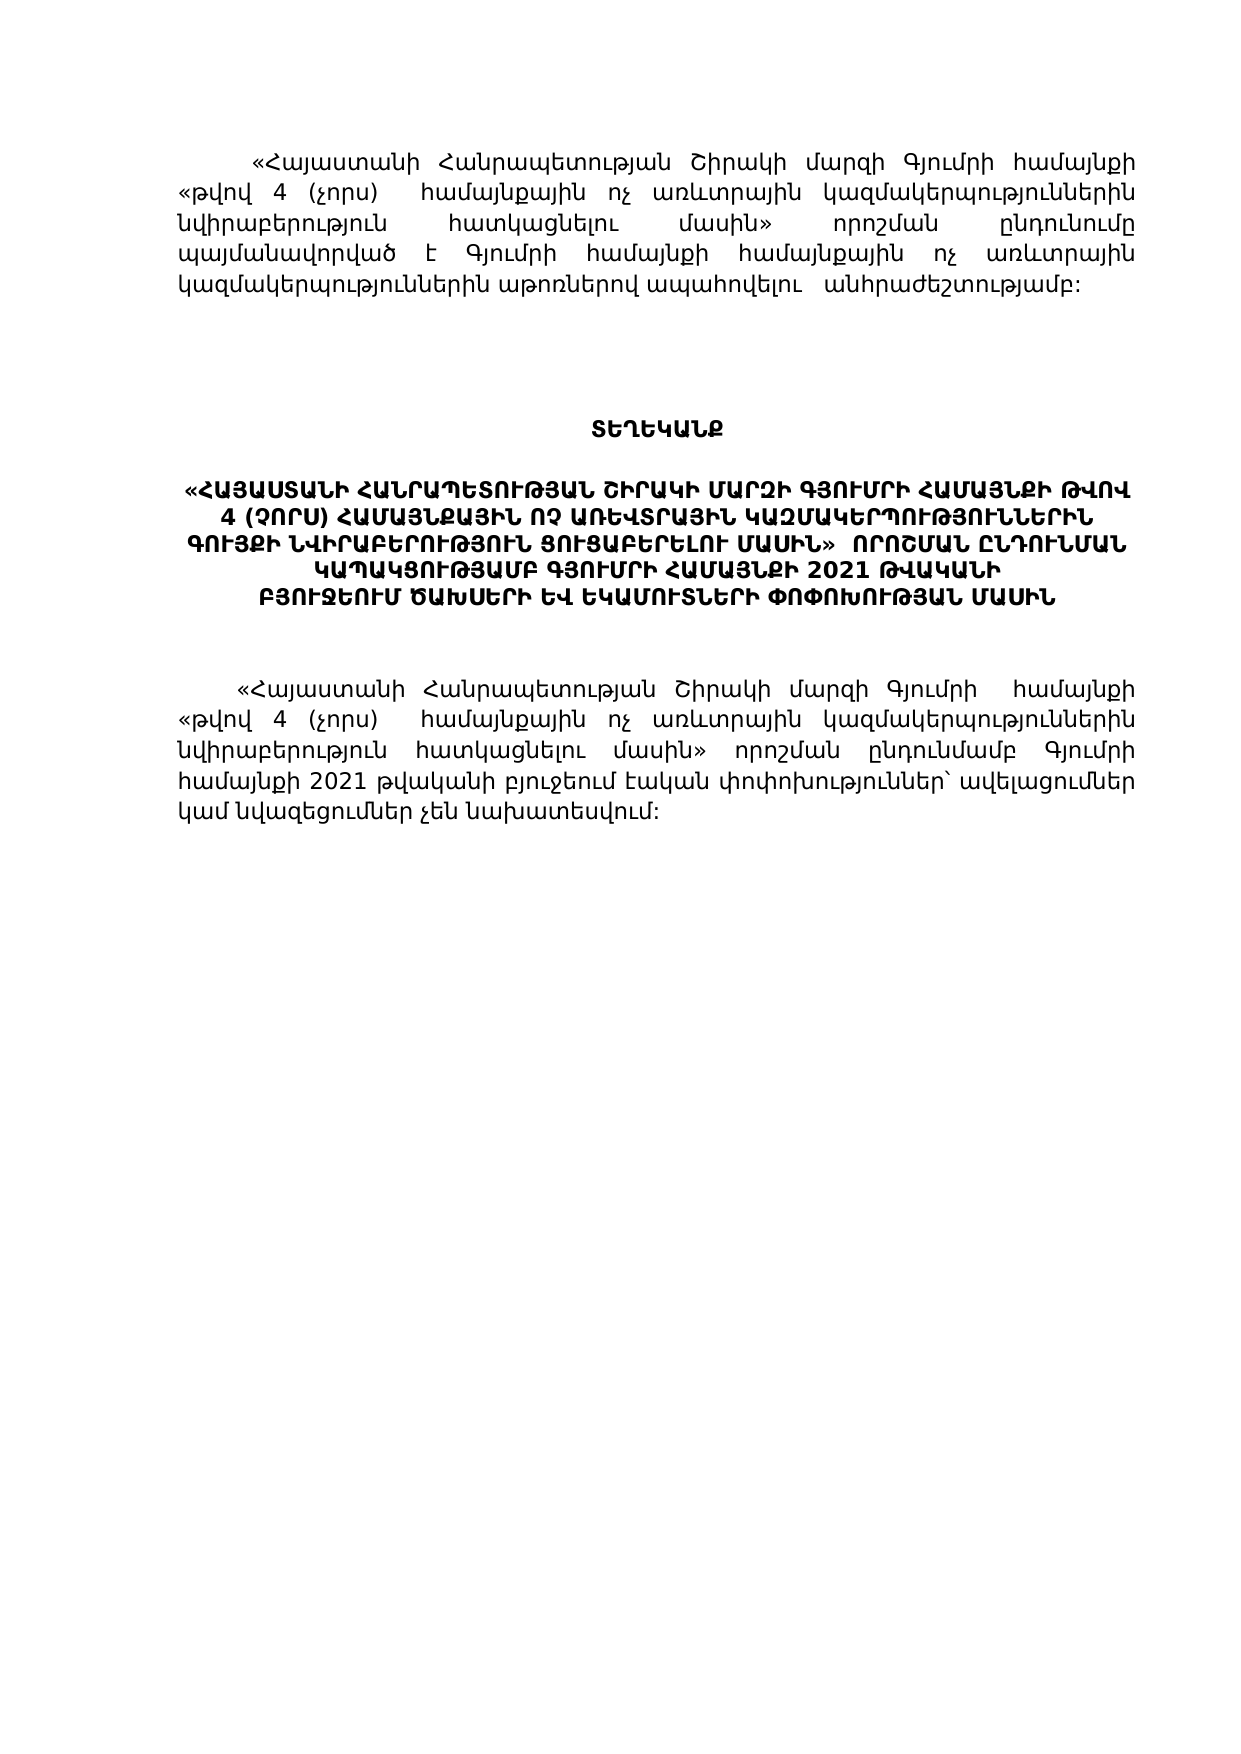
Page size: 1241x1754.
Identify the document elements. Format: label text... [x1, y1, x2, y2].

text ՏԵՂԵԿԱՆՔ [177, 416, 1137, 443]
text «ՀԱՅԱՍՏԱՆԻ ՀԱՆՐԱՊԵՏՈՒԹՅԱՆ ՇԻՐԱԿԻ ՄԱՐԶԻ ԳՅՈՒՄՐԻ ՀԱՄԱՅՆՔԻ ԹՎՈՎ 4 (ՉՈՐՍ) ՀԱՄԱՅՆՔԱՅԻՆ ՈՉ ԱՌԵՎՏՐԱՅԻՆ ԿԱԶՄԱԿԵՐՊՈՒԹՅՈՒՆՆԵՐԻՆ ԳՈՒՅՔԻ ՆՎԻՐԱԲԵՐՈՒԹՅՈՒՆ ՑՈՒՑԱԲԵՐԵԼՈՒ ՄԱՍԻՆ» ՈՐՈՇՄԱՆ ԸՆԴՈՒՆՄԱՆ ԿԱՊԱԿՑՈՒԹՅԱՄԲ ԳՅՈՒՄՐԻ ՀԱՄԱՅՆՔԻ 2021 ԹՎԱԿԱՆԻ [177, 477, 1137, 584]
text ԲՅՈՒՋԵՈՒՄ ԾԱԽՍԵՐԻ ԵՎ ԵԿԱՄՈՒՏՆԵՐԻ ՓՈՓՈԽՈՒԹՅԱՆ ՄԱՍԻՆ [177, 584, 1137, 611]
text «Հայաստանի Հանրապետության Շիրակի մարզի Գյումրի համայնքի «թվով 4 (չորս) համայնքային ոչ առևտրային կազմակերպություններին նվիրաբերություն հատկացնելու մասին» որոշման ընդունումը պայմանավորված է Գյումրի համայնքի համայնքային ոչ առևտրային կազմակերպություններին աթոռներով ապահովելու անհրաժեշտությամբ: [177, 149, 1137, 298]
text «Հայաստանի Հանրապետության Շիրակի մարզի Գյումրի համայնքի «թվով 4 (չորս) համայնքային ոչ առևտրային կազմակերպություններին նվիրաբերություն հատկացնելու մասին» որոշման ընդունմամբ Գյումրի համայնքի 2021 թվականի բյուջեում էական փոփոխություններ՝ ավելացումներ կամ նվազեցումներ չեն նախատեսվում: [177, 676, 1137, 825]
